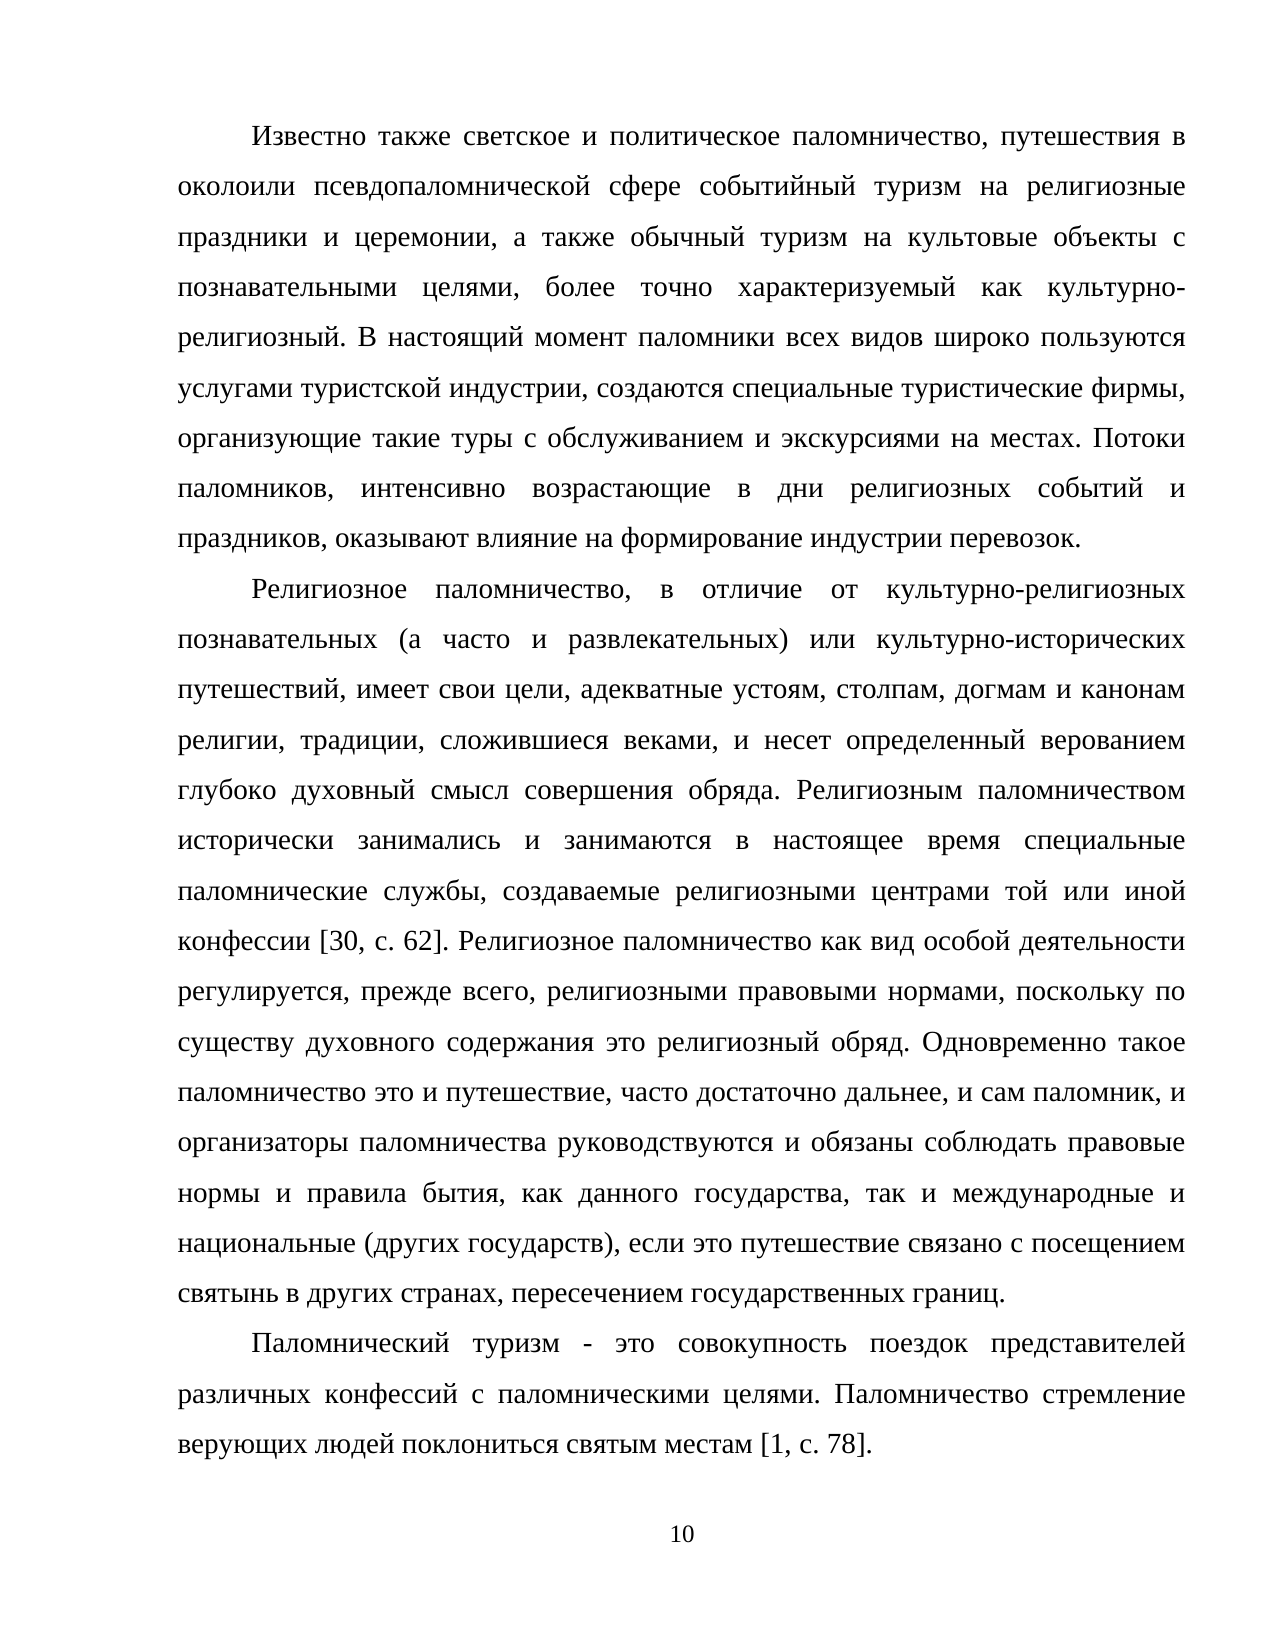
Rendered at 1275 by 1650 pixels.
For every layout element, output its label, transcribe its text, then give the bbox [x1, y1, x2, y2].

text Известно также светское и политическое паломничество, путешествия в околоили псевдопаломнической сфере событийный туризм на религиозные праздники и церемонии, а также обычный туризм на культовые объекты с познавательными целями, более точно характеризуемый как культурно-религиозный. В настоящий момент паломники всех видов широко пользуются услугами туристской индустрии, создаются специальные туристические фирмы, организующие такие туры с обслуживанием и экскурсиями на местах. Потоки паломников, интенсивно возрастающие в дни религиозных событий и праздников, оказывают влияние на формирование индустрии перевозок. [177, 118, 1186, 554]
text Религиозное паломничество, в отличие от культурно-религиозных познавательных (а часто и развлекательных) или культурно-исторических путешествий, имеет свои цели, адекватные устоям, столпам, догмам и канонам религии, традиции, сложившиеся веками, и несет определенный верованием глубоко духовный смысл совершения обряда. Религиозным паломничеством исторически занимались и занимаются в настоящее время специальные паломнические службы, создаваемые религиозными центрами той или иной конфессии [30, c. 62]. Религиозное паломничество как вид особой деятельности регулируется, прежде всего, религиозными правовыми нормами, поскольку по существу духовного содержания это религиозный обряд. Одновременно такое паломничество это и путешествие, часто достаточно дальнее, и сам паломник, и организаторы паломничества руководствуются и обязаны соблюдать правовые нормы и правила бытия, как данного государства, так и международные и национальные (других государств), если это путешествие связано с посещением святынь в других странах, пересечением государственных границ. [177, 571, 1186, 1309]
text Паломнический туризм - это совокупность поездок представителей различных конфессий с паломническими целями. Паломничество стремление верующих людей поклониться святым местам [1, c. 78]. [177, 1326, 1186, 1460]
